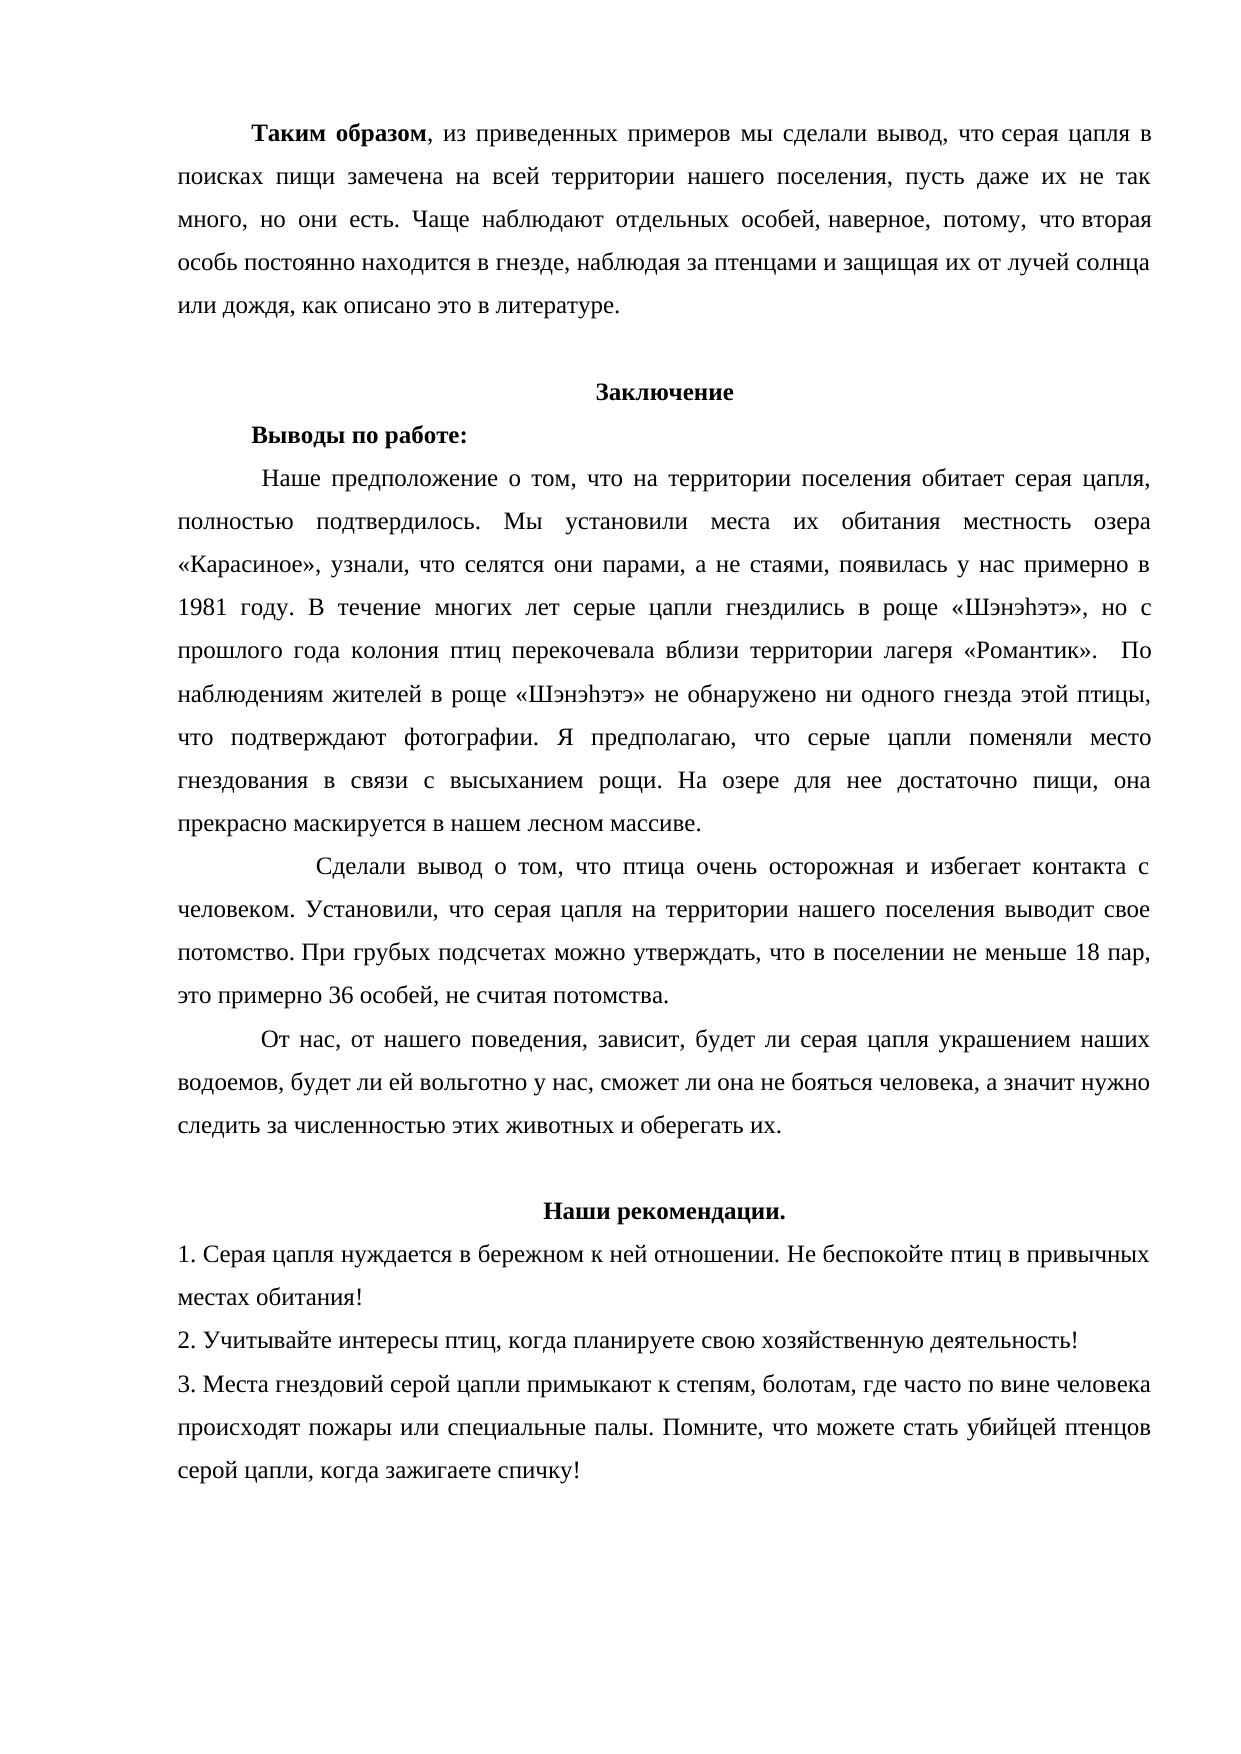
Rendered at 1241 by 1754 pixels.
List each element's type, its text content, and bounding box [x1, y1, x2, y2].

text Выводы по работе: [177, 420, 1152, 449]
text Наши рекомендации. [177, 1196, 1152, 1225]
text Заключение [177, 377, 1152, 406]
text Наше предположение о том, что на территории поселения обитает серая цапля, полностью подтвердилось. Мы установили места их обитания местность озера «Карасиное», узнали, что селятся они парами, а не стаями, появилась у нас примерно в 1981 году. В течение многих лет серые цапли гнездились в роще «Шэнэhэтэ», но с прошлого года колония птиц перекочевала вблизи территории лагеря «Романтик». По наблюдениям жителей в роще «Шэнэhэтэ» не обнаружено ни одного гнезда этой птицы, что подтверждают фотографии. Я предполагаю, что серые цапли поменяли место гнездования в связи с высыханием рощи. На озере для нее достаточно пищи, она прекрасно маскируется в нашем лесном массиве. [177, 463, 1152, 837]
text 1. Серая цапля нуждается в бережном к ней отношении. Не беспокойте птиц в привычных местах обитания! [177, 1239, 1152, 1311]
text Сделали вывод о том, что птица очень осторожная и избегает контакта с человеком. Установили, что серая цапля на территории нашего поселения выводит свое потомство. При грубых подсчетах можно утверждать, что в поселении не меньше 18 пар, это примерно 36 особей, не считая потомства. [177, 851, 1152, 1009]
text 2. Учитывайте интересы птиц, когда планируете свою хозяйственную деятельность! [177, 1326, 1152, 1354]
text От нас, от нашего поведения, зависит, будет ли серая цапля украшением наших водоемов, будет ли ей вольготно у нас, сможет ли она не бояться человека, а значит нужно следить за численностью этих животных и оберегать их. [177, 1024, 1152, 1139]
text 3. Места гнездовий серой цапли примыкают к степям, болотам, где часто по вине человека происходят пожары или специальные палы. Помните, что можете стать убийцей птенцов серой цапли, когда зажигаете спичку! [177, 1369, 1152, 1484]
text Таким образом, из приведенных примеров мы сделали вывод, что серая цапля в поисках пищи замечена на всей территории нашего поселения, пусть даже их не так много, но они есть. Чаще наблюдают отдельных особей, наверное, потому, что вторая особь постоянно находится в гнезде, наблюдая за птенцами и защищая их от лучей солнца или дождя, как описано это в литературе. [177, 118, 1152, 319]
